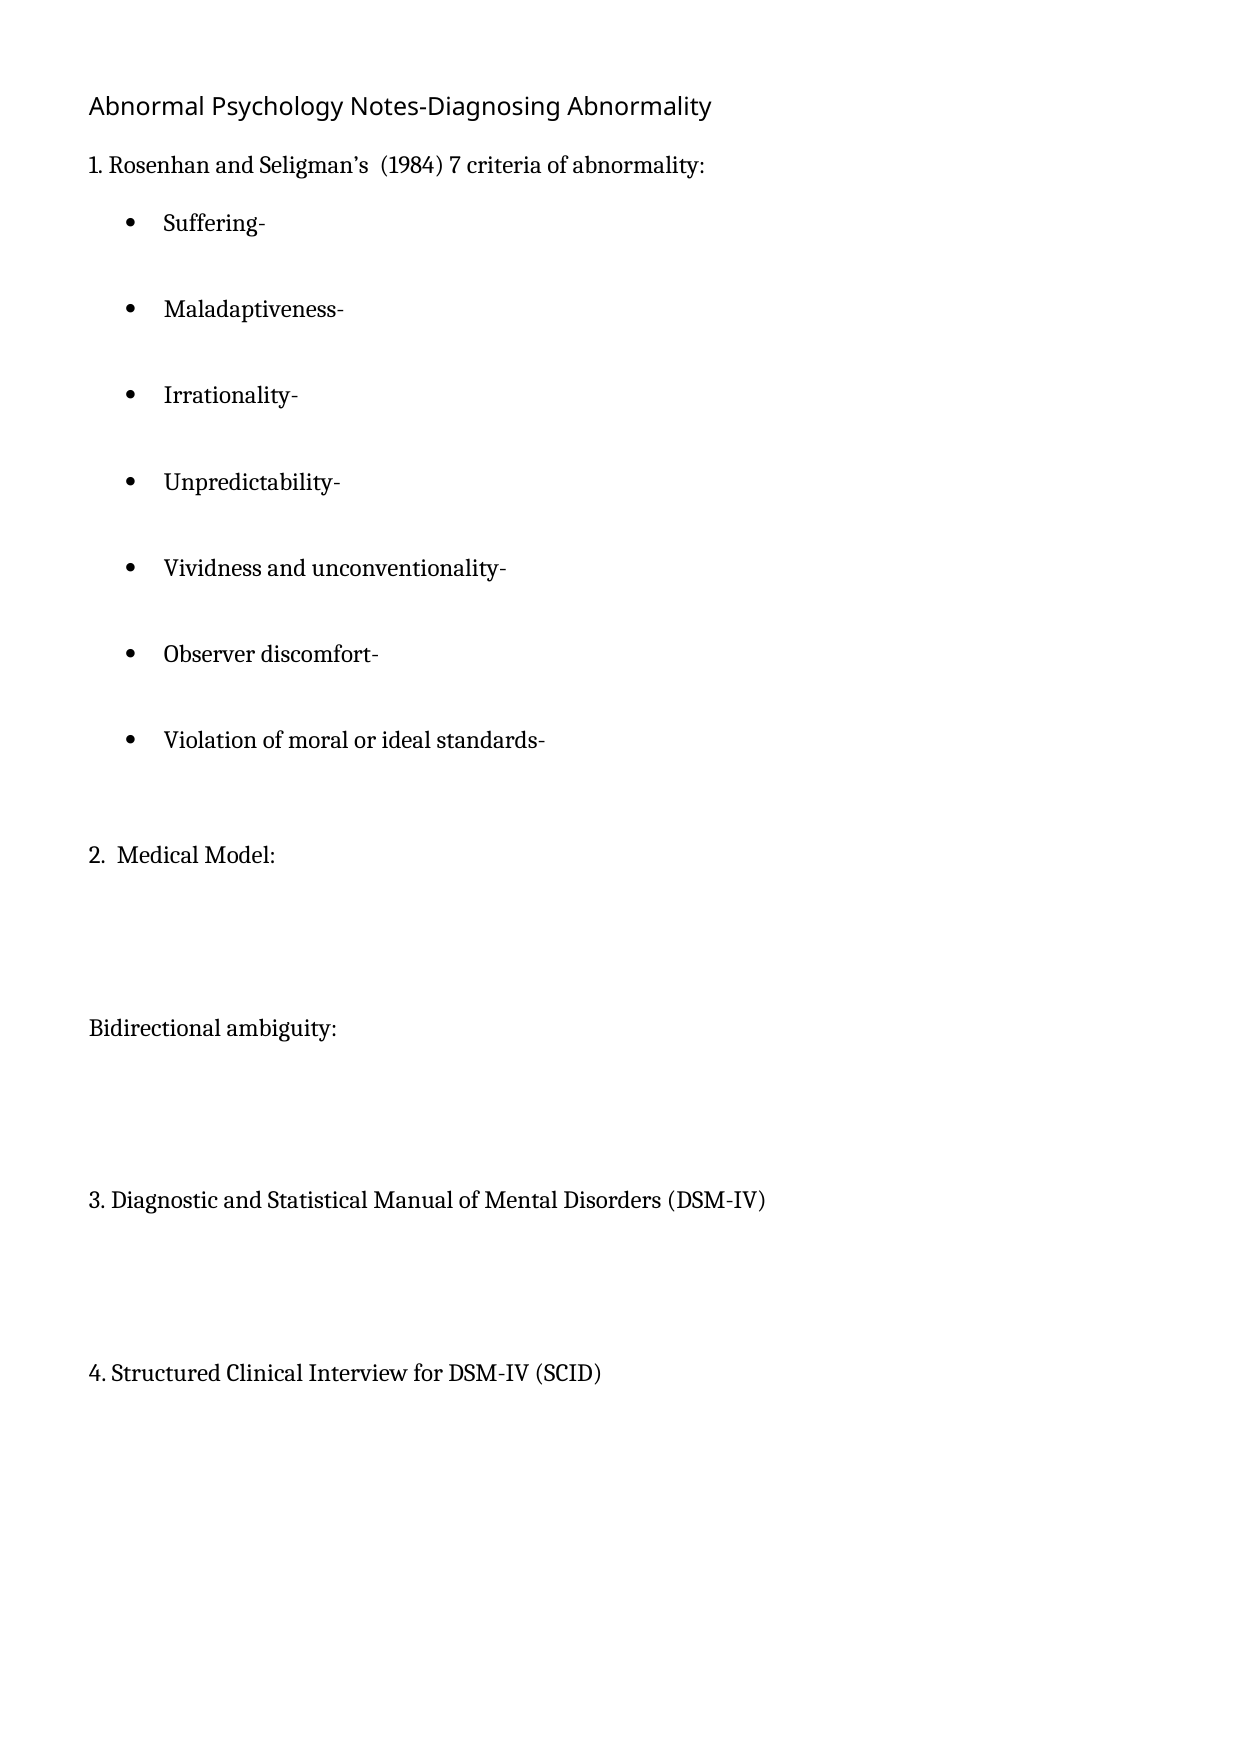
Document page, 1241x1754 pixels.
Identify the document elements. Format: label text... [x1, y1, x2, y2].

text 4. Structured Clinical Interview for DSM-IV (SCID) [89, 1359, 1152, 1388]
list Observer discomfort- [126, 640, 1152, 669]
list Violation of moral or ideal standards- [126, 726, 1152, 755]
text Bidirectional ambiguity: [89, 1014, 1152, 1043]
list Vividness and unconventionality- [126, 554, 1152, 583]
list Unpredictability- [126, 468, 1152, 496]
list Maladaptiveness- [126, 295, 1152, 324]
text 3. Diagnostic and Statistical Manual of Mental Disorders (DSM-IV) [89, 1186, 1152, 1215]
list Irrationality- [126, 381, 1152, 410]
list Suffering- [126, 209, 1152, 238]
text 1. Rosenhan and Seligman’s (1984) 7 criteria of abnormality: [89, 151, 1152, 180]
text Abnormal Psychology Notes-Diagnosing Abnormality [89, 89, 1152, 123]
text 2. Medical Model: [89, 841, 1152, 870]
